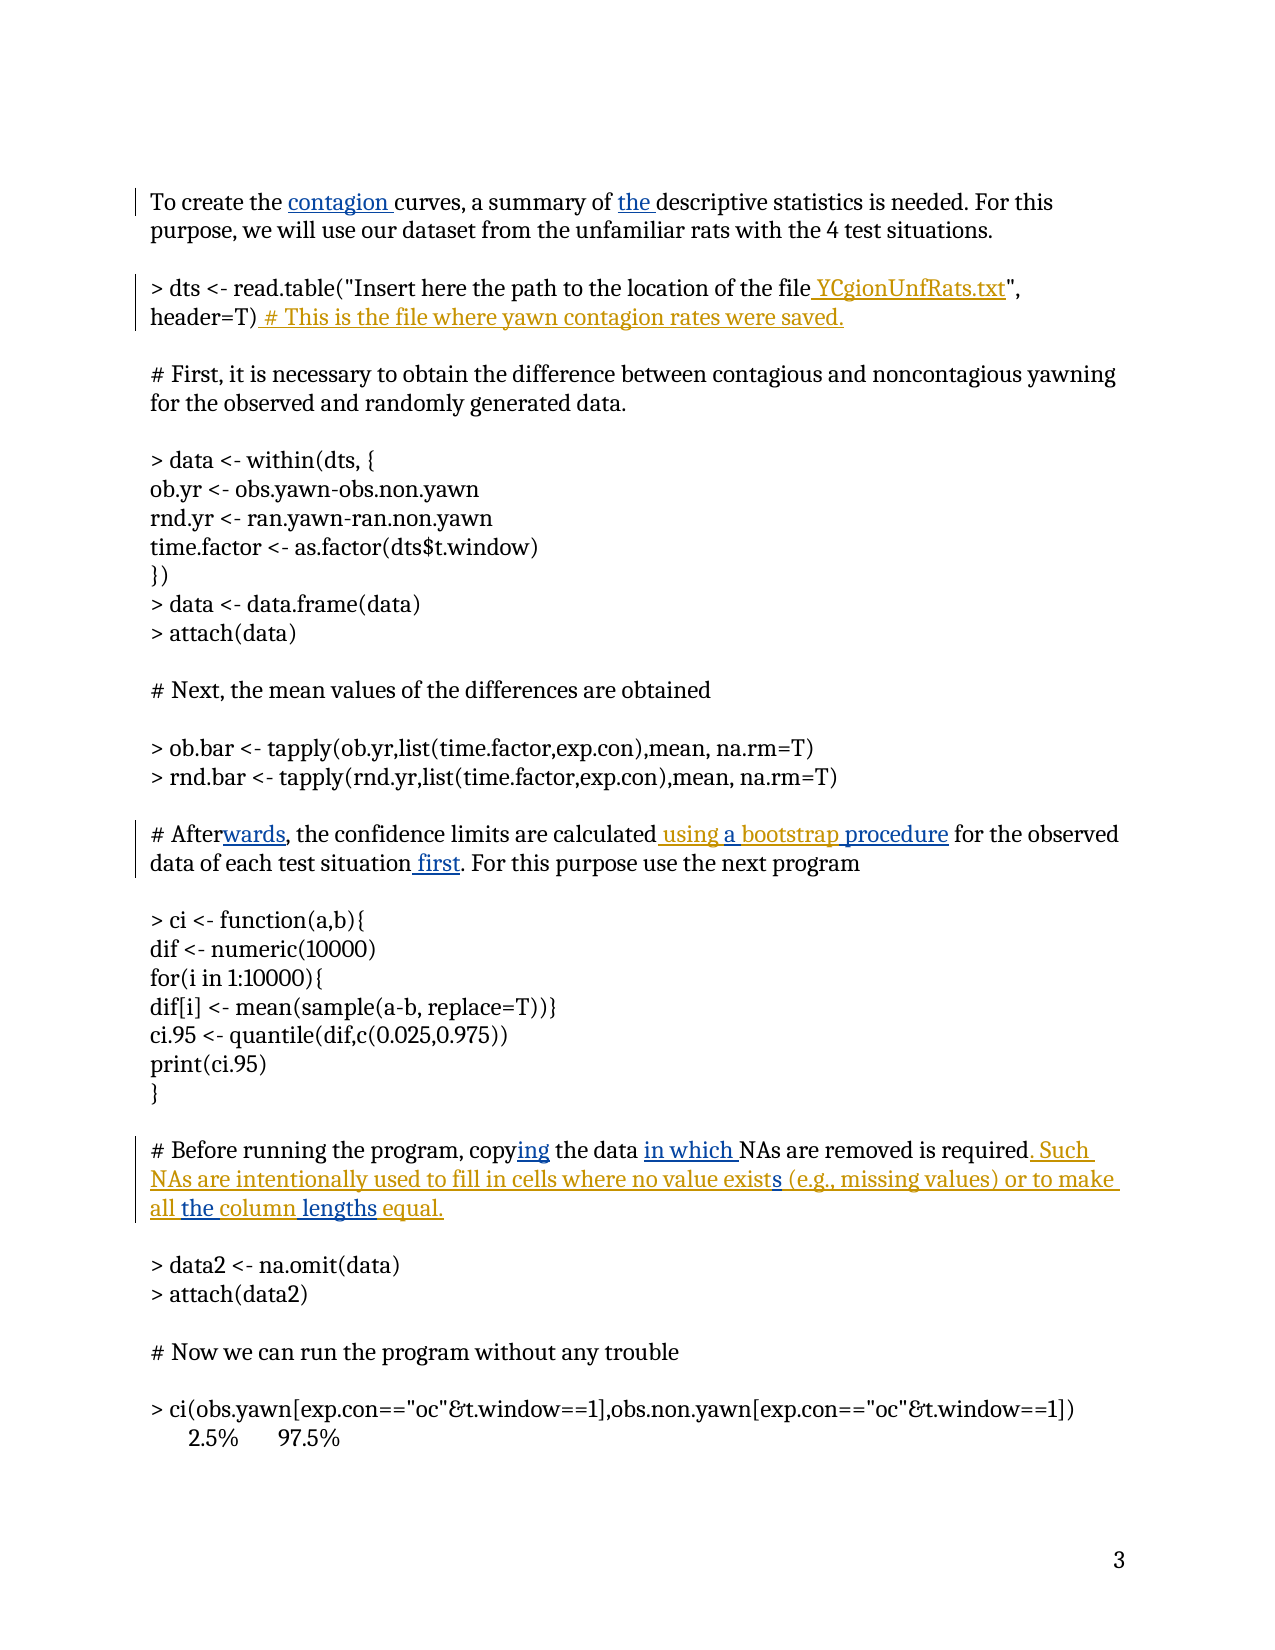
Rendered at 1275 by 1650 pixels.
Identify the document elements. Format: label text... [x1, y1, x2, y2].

text # Before running the program, copy the data NAs are removed is required [150, 1136, 1125, 1222]
text # First, it is necessary to obtain the difference between contagious and noncontagious yawning for the observed and randomly generated data. [150, 360, 1125, 417]
text > attach(data) [150, 619, 1125, 647]
text # Next, the mean values of the differences are obtained [150, 676, 1125, 705]
text ci.95 <- quantile(dif,c(0.025,0.975)) [150, 1021, 1125, 1050]
text 2.5% 97.5% [150, 1424, 1125, 1452]
text # After, the confidence limits are calculated for the observed data of each test situation. For this purpose use the next program [150, 820, 1125, 877]
text > rnd.bar <- tapply(rnd.yr,list(time.factor,exp.con),mean, na.rm=T) [150, 762, 1125, 791]
text ob.yr <- obs.yawn-obs.non.yawn [150, 475, 1125, 504]
text for(i in 1:10000){ [150, 964, 1125, 992]
text > data2 <- na.omit(data) [150, 1251, 1125, 1280]
text > ci(obs.yawn[exp.con=="oc"&t.window==1],obs.non.yawn[exp.con=="oc"&t.window==1]) [150, 1395, 1125, 1424]
text > ob.bar <- tapply(ob.yr,list(time.factor,exp.con),mean, na.rm=T) [150, 734, 1125, 762]
text rnd.yr <- ran.yawn-ran.non.yawn [150, 504, 1125, 532]
text dif[i] <- mean(sample(a-b, replace=T))} [150, 992, 1125, 1021]
text time.factor <- as.factor(dts$t.window) [150, 532, 1125, 561]
text }) [150, 561, 1125, 590]
text > data <- data.frame(data) [150, 590, 1125, 619]
text > attach(data2) [150, 1280, 1125, 1309]
text > data <- within(dts, { [150, 446, 1125, 475]
text } [150, 1079, 1125, 1107]
text print(ci.95) [150, 1050, 1125, 1079]
text # Now we can run the program without any trouble [150, 1337, 1125, 1366]
text > dts <- read.table("Insert here the path to the location of the file", header=T) [150, 274, 1125, 331]
text > ci <- function(a,b){ [150, 906, 1125, 935]
text dif <- numeric(10000) [150, 935, 1125, 964]
text To create the curves, a summary of descriptive statistics is needed. For this purpose, we will use our dataset from the unfamiliar rats with the 4 test situations. [150, 187, 1125, 245]
